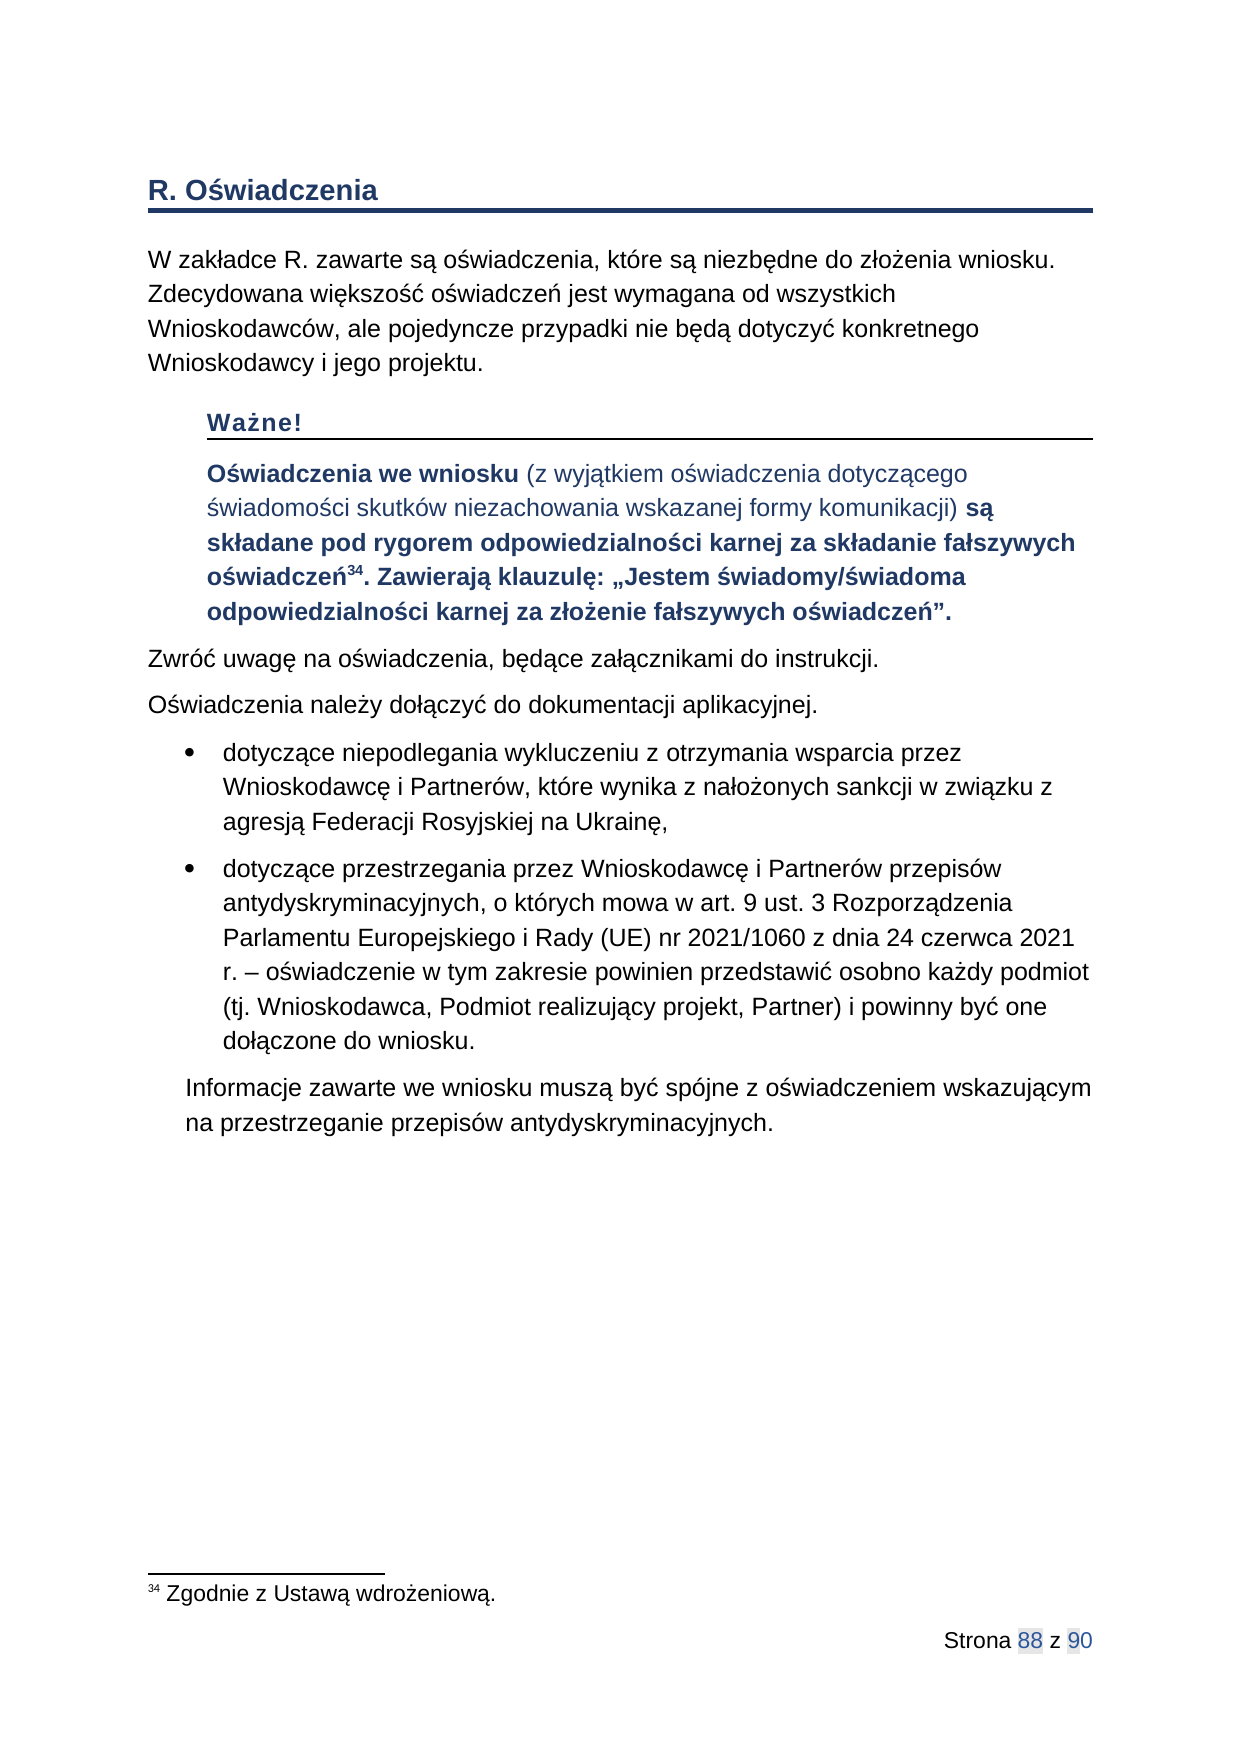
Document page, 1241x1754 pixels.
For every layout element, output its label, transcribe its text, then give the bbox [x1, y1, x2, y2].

text Oświadczenia we wniosku (z wyjątkiem oświadczenia dotyczącego świadomości skutków niezachowania wskazanej formy komunikacji) są składane pod rygorem odpowiedzialności karnej za składanie fałszywych oświadczeń. Zawierają klauzulę: „Jestem świadomy/świadoma odpowiedzialności karnej za złożenie fałszywych oświadczeń”. [207, 459, 1093, 625]
text Informacje zawarte we wniosku muszą być spójne z oświadczeniem wskazującym na przestrzeganie przepisów antydyskryminacyjnych. [185, 1073, 1093, 1136]
list dotyczące niepodlegania wykluczeniu z otrzymania wsparcia przez Wnioskodawcę i Partnerów, które wynika z nałożonych sankcji w związku z agresją Federacji Rosyjskiej na Ukrainę, [185, 737, 1093, 835]
text Zwróć uwagę na oświadczenia, będące załącznikami do instrukcji. [148, 643, 1093, 672]
subtitle R. Oświadczenia [148, 173, 1093, 208]
text Oświadczenia należy dołączyć do dokumentacji aplikacyjnej. [148, 691, 1093, 719]
text W zakładce R. zawarte są oświadczenia, które są niezbędne do złożenia wniosku. Zdecydowana większość oświadczeń jest wymagana od wszystkich Wnioskodawców, ale pojedyncze przypadki nie będą dotyczyć konkretnego Wnioskodawcy i jego projektu. [148, 244, 1093, 377]
subtitle Ważne! [207, 407, 1093, 438]
list dotyczące przestrzegania przez Wnioskodawcę i Partnerów przepisów antydyskryminacyjnych, o których mowa w art. 9 ust. 3 Rozporządzenia Parlamentu Europejskiego i Rady (UE) nr 2021/1060 z dnia 24 czerwca 2021 r. – oświadczenie w tym zakresie powinien przedstawić osobno każdy podmiot (tj. Wnioskodawca, Podmiot realizujący projekt, Partner) i powinny być one dołączone do wniosku. [185, 853, 1093, 1055]
